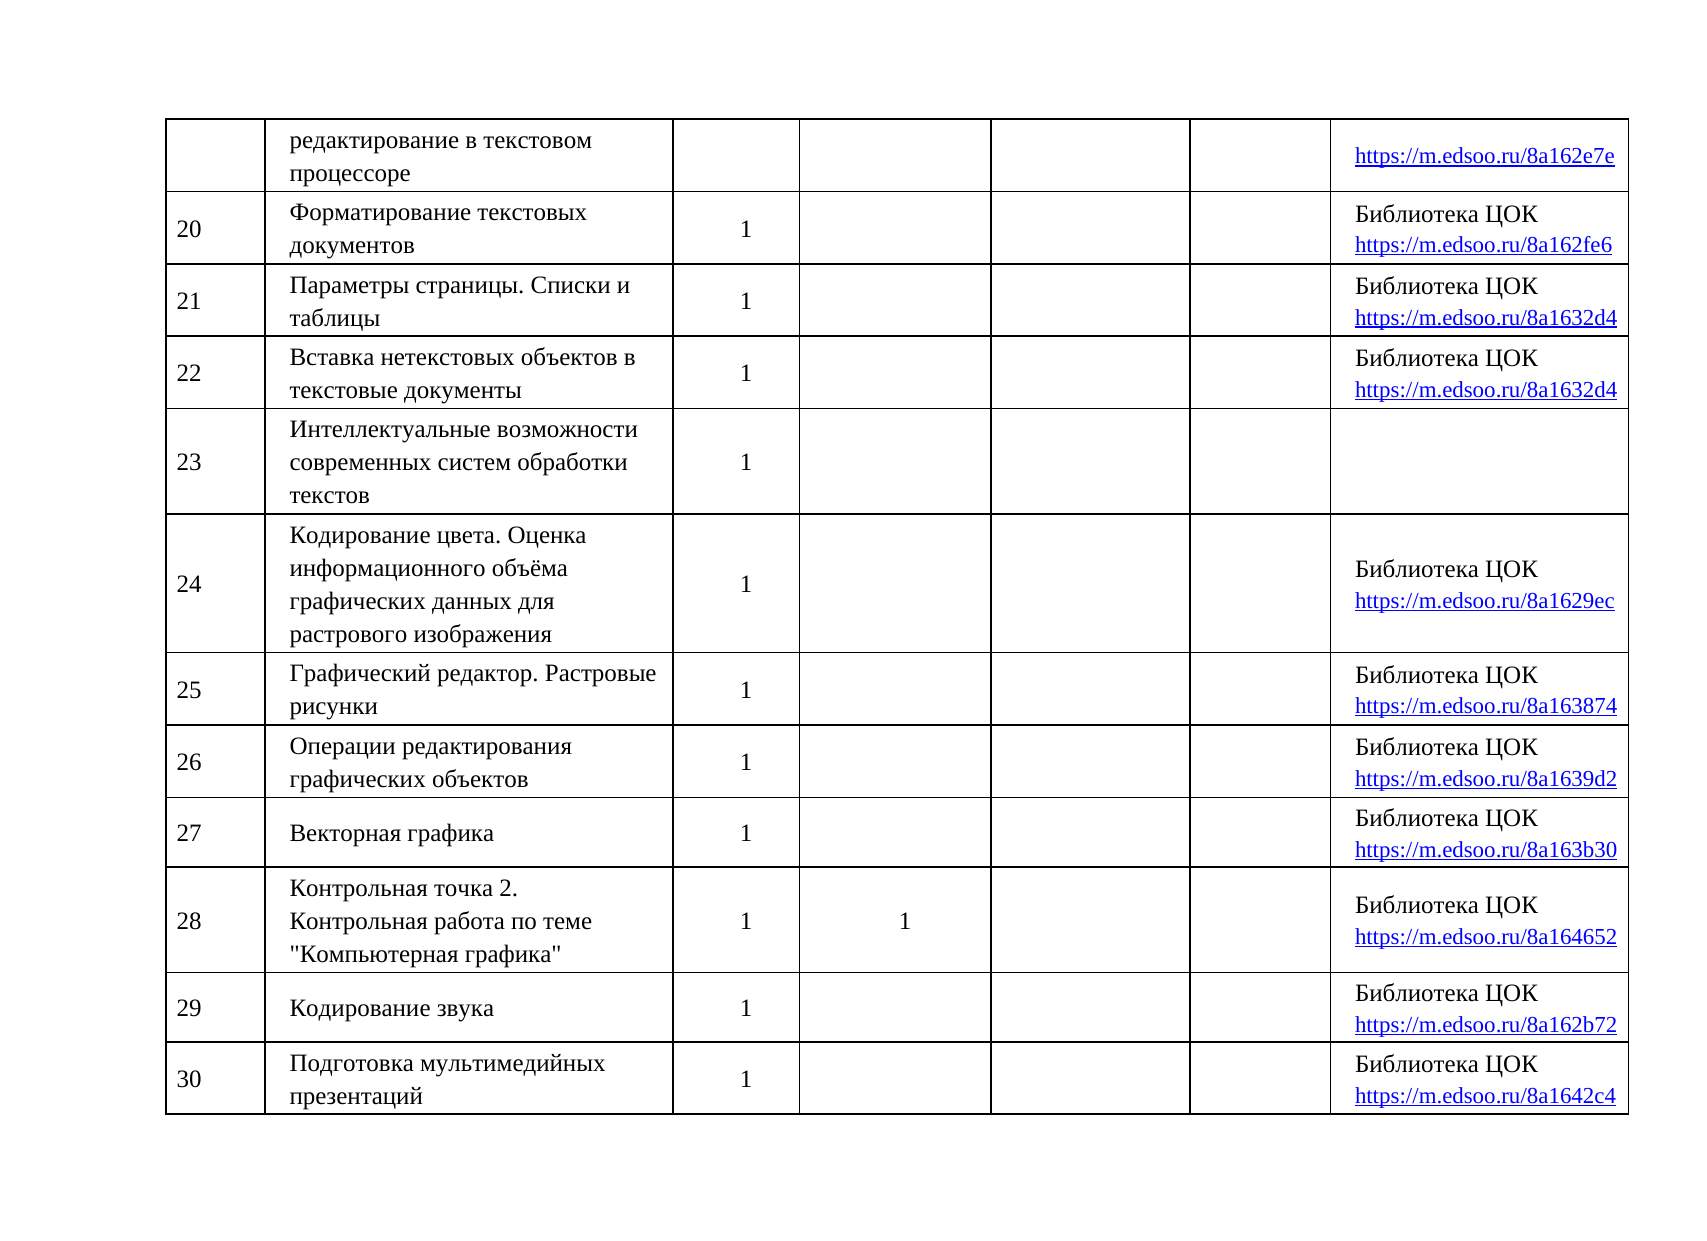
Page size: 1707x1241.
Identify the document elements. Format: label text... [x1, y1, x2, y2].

table_cell Библиотека ЦОК https://m.edsoo.ru/8a162fe6 [1331, 192, 1628, 263]
table_cell [1191, 726, 1330, 796]
table_cell Векторная графика [266, 798, 672, 866]
table_cell 1 [674, 515, 799, 652]
table_cell [992, 409, 1189, 513]
table_cell [1191, 973, 1330, 1041]
table_cell 27 [167, 798, 264, 866]
table_cell 25 [167, 653, 264, 724]
table_cell [992, 726, 1189, 796]
table_cell Библиотека ЦОК https://m.edsoo.ru/8a1632d4 [1331, 337, 1628, 408]
table_cell Кодирование цвета. Оценка информационного объёма графических данных для растрового изображения [266, 515, 672, 652]
table_cell Библиотека ЦОК https://m.edsoo.ru/8a163b30 [1331, 798, 1628, 866]
table_cell [992, 653, 1189, 724]
table_cell 1 [674, 337, 799, 408]
table_cell Контрольная точка 2. Контрольная работа по теме "Компьютерная графика" [266, 868, 672, 971]
table_cell [800, 798, 990, 866]
table_cell Параметры страницы. Списки и таблицы [266, 265, 672, 335]
table_cell Библиотека ЦОК https://m.edsoo.ru/8a162b72 [1331, 973, 1628, 1041]
table_cell Библиотека ЦОК https://m.edsoo.ru/8a1632d4 [1331, 265, 1628, 335]
table_cell [1191, 409, 1330, 513]
table_cell Библиотека ЦОК https://m.edsoo.ru/8a1639d2 [1331, 726, 1628, 796]
table_cell 1 [674, 192, 799, 263]
table_cell Кодирование звука [266, 973, 672, 1041]
table_cell 1 [674, 1043, 799, 1113]
table_cell 1 [674, 265, 799, 335]
table_cell [800, 337, 990, 408]
table_cell 1 [674, 120, 799, 191]
table_cell Вставка нетекстовых объектов в текстовые документы [266, 337, 672, 408]
table_cell [1191, 265, 1330, 335]
table_cell [1331, 409, 1628, 513]
table_cell Форматирование текстовых документов [266, 192, 672, 263]
table_cell [992, 1043, 1189, 1113]
table_cell Библиотека ЦОК https://m.edsoo.ru/8a1629ec [1331, 515, 1628, 652]
table_cell Графический редактор. Растровые рисунки [266, 653, 672, 724]
table_cell [800, 726, 990, 796]
table_cell 21 [167, 265, 264, 335]
table_cell [1191, 120, 1330, 191]
table_cell [800, 409, 990, 513]
table_cell [992, 973, 1189, 1041]
table_cell [1191, 192, 1330, 263]
table_cell [1191, 515, 1330, 652]
table_cell [1191, 337, 1330, 408]
table_cell [800, 265, 990, 335]
table_cell 29 [167, 973, 264, 1041]
table_cell 19 [167, 120, 264, 191]
table_cell 1 [674, 726, 799, 796]
table_cell 22 [167, 337, 264, 408]
table_cell [992, 192, 1189, 263]
table_cell Библиотека ЦОК https://m.edsoo.ru/8a163874 [1331, 653, 1628, 724]
table_cell 1 [800, 868, 990, 971]
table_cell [1331, 120, 1628, 191]
table_cell Интеллектуальные возможности современных систем обработки текстов [266, 409, 672, 513]
table_cell Подготовка мультимедийных презентаций [266, 1043, 672, 1113]
table_cell [1191, 1043, 1330, 1113]
table_cell [1191, 798, 1330, 866]
table_cell [1191, 653, 1330, 724]
table_cell [800, 120, 990, 191]
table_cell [266, 120, 672, 191]
table_cell [992, 515, 1189, 652]
table_cell 24 [167, 515, 264, 652]
table_cell [800, 973, 990, 1041]
table_cell 1 [674, 409, 799, 513]
table_cell [1191, 868, 1330, 971]
table_cell [800, 1043, 990, 1113]
table_cell Операции редактирования графических объектов [266, 726, 672, 796]
table_cell 1 [674, 653, 799, 724]
table_cell Библиотека ЦОК https://m.edsoo.ru/8a1642c4 [1331, 1043, 1628, 1113]
table_cell 1 [674, 798, 799, 866]
table_cell [992, 868, 1189, 971]
table_cell [992, 265, 1189, 335]
table_cell 28 [167, 868, 264, 971]
table_cell [800, 192, 990, 263]
table_cell 23 [167, 409, 264, 513]
table_cell Библиотека ЦОК https://m.edsoo.ru/8a164652 [1331, 868, 1628, 971]
table_cell [992, 798, 1189, 866]
table_cell 30 [167, 1043, 264, 1113]
table_cell [800, 653, 990, 724]
table_cell 20 [167, 192, 264, 263]
table_cell [800, 515, 990, 652]
table_cell [992, 337, 1189, 408]
table_cell 26 [167, 726, 264, 796]
table_cell [992, 120, 1189, 191]
table_cell 1 [674, 973, 799, 1041]
table_cell 1 [674, 868, 799, 971]
